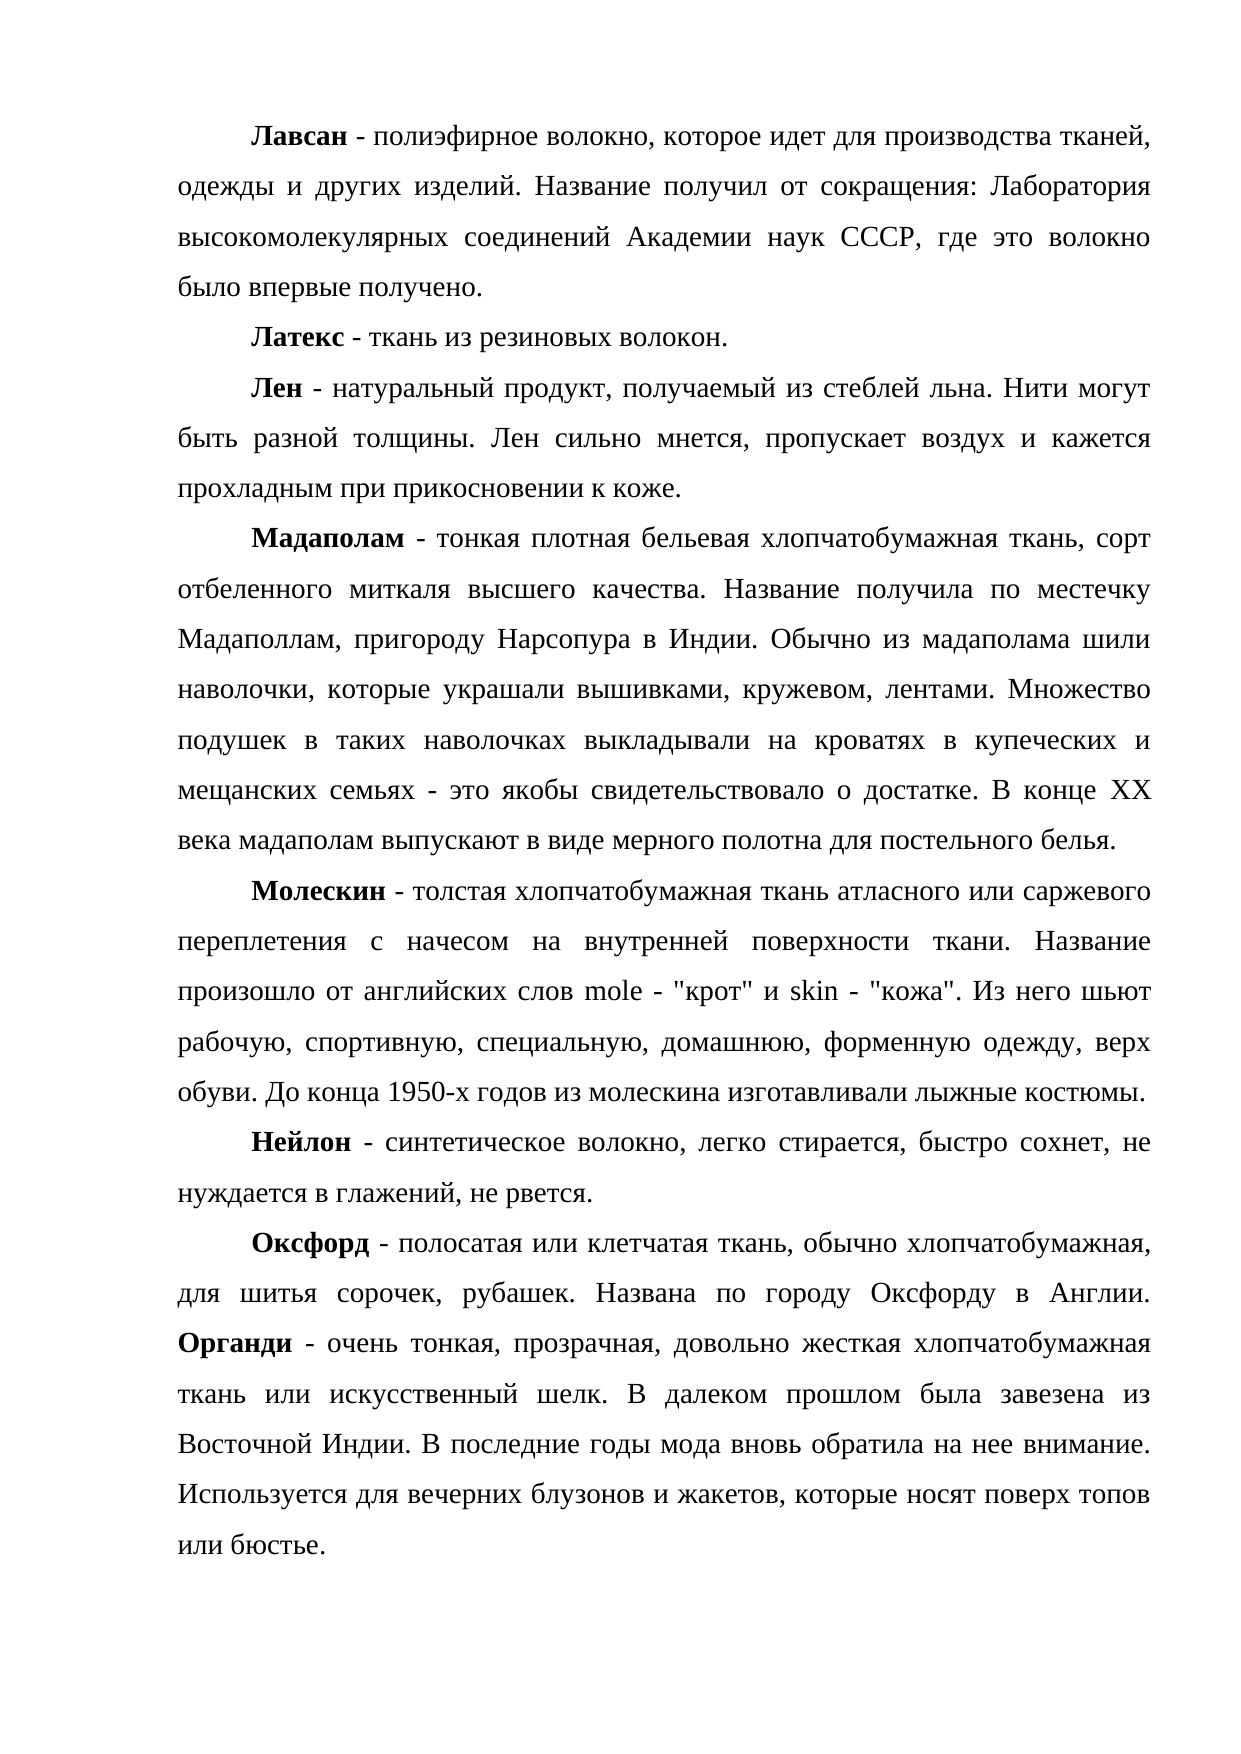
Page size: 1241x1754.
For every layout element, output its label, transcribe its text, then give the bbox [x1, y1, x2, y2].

text Нейлон - синтетическое волокно, легко стирается, быстро сохнет, не нуждается в глажений, не рвется. [177, 1124, 1152, 1208]
text Молескин - толстая хлопчатобумажная ткань атласного или саржевого переплетения с начесом на внутренней поверхности ткани. Название произошло от английских слов mole - "крот" и skin - "кожа". Из него шьют рабочую, спортивную, специальную, домашнюю, форменную одежду, верх обуви. До конца 1950-х годов из молескина изготавливали лыжные костюмы. [177, 873, 1152, 1108]
text Лавсан - полиэфирное волокно, которое идет для производства тканей, одежды и других изделий. Название получил от сокращения: Лаборатория высокомолекулярных соединений Академии наук СССР, где это волокно было впервые получено. [177, 118, 1152, 303]
text Оксфорд - полосатая или клетчатая ткань, обычно хлопчатобумажная, для шитья сорочек, рубашек. Названа по городу Оксфорду в Англии. Органди - очень тонкая, прозрачная, довольно жесткая хлопчатобумажная ткань или искусственный шелк. В далеком прошлом была завезена из Восточной Индии. В последние годы мода вновь обратила на нее внимание. Используется для вечерних блузонов и жакетов, которые носят поверх топов или бюстье. [177, 1225, 1152, 1560]
text Латекс - ткань из резиновых волокон. [177, 319, 1152, 353]
text Лен - натуральный продукт, получаемый из стеблей льна. Нити могут быть разной толщины. Лен сильно мнется, пропускает воздух и кажется прохладным при прикосновении к коже. [177, 370, 1152, 504]
text Мадаполам - тонкая плотная бельевая хлопчатобумажная ткань, сорт отбеленного миткаля высшего качества. Название получила по местечку Мадаполлам, пригороду Нарсопура в Индии. Обычно из мадаполама шили наволочки, которые украшали вышивками, кружевом, лентами. Множество подушек в таких наволочках выкладывали на кроватях в купеческих и мещанских семьях - это якобы свидетельствовало о достатке. В конце XX века мадаполам выпускают в виде мерного полотна для постельного белья. [177, 521, 1152, 856]
